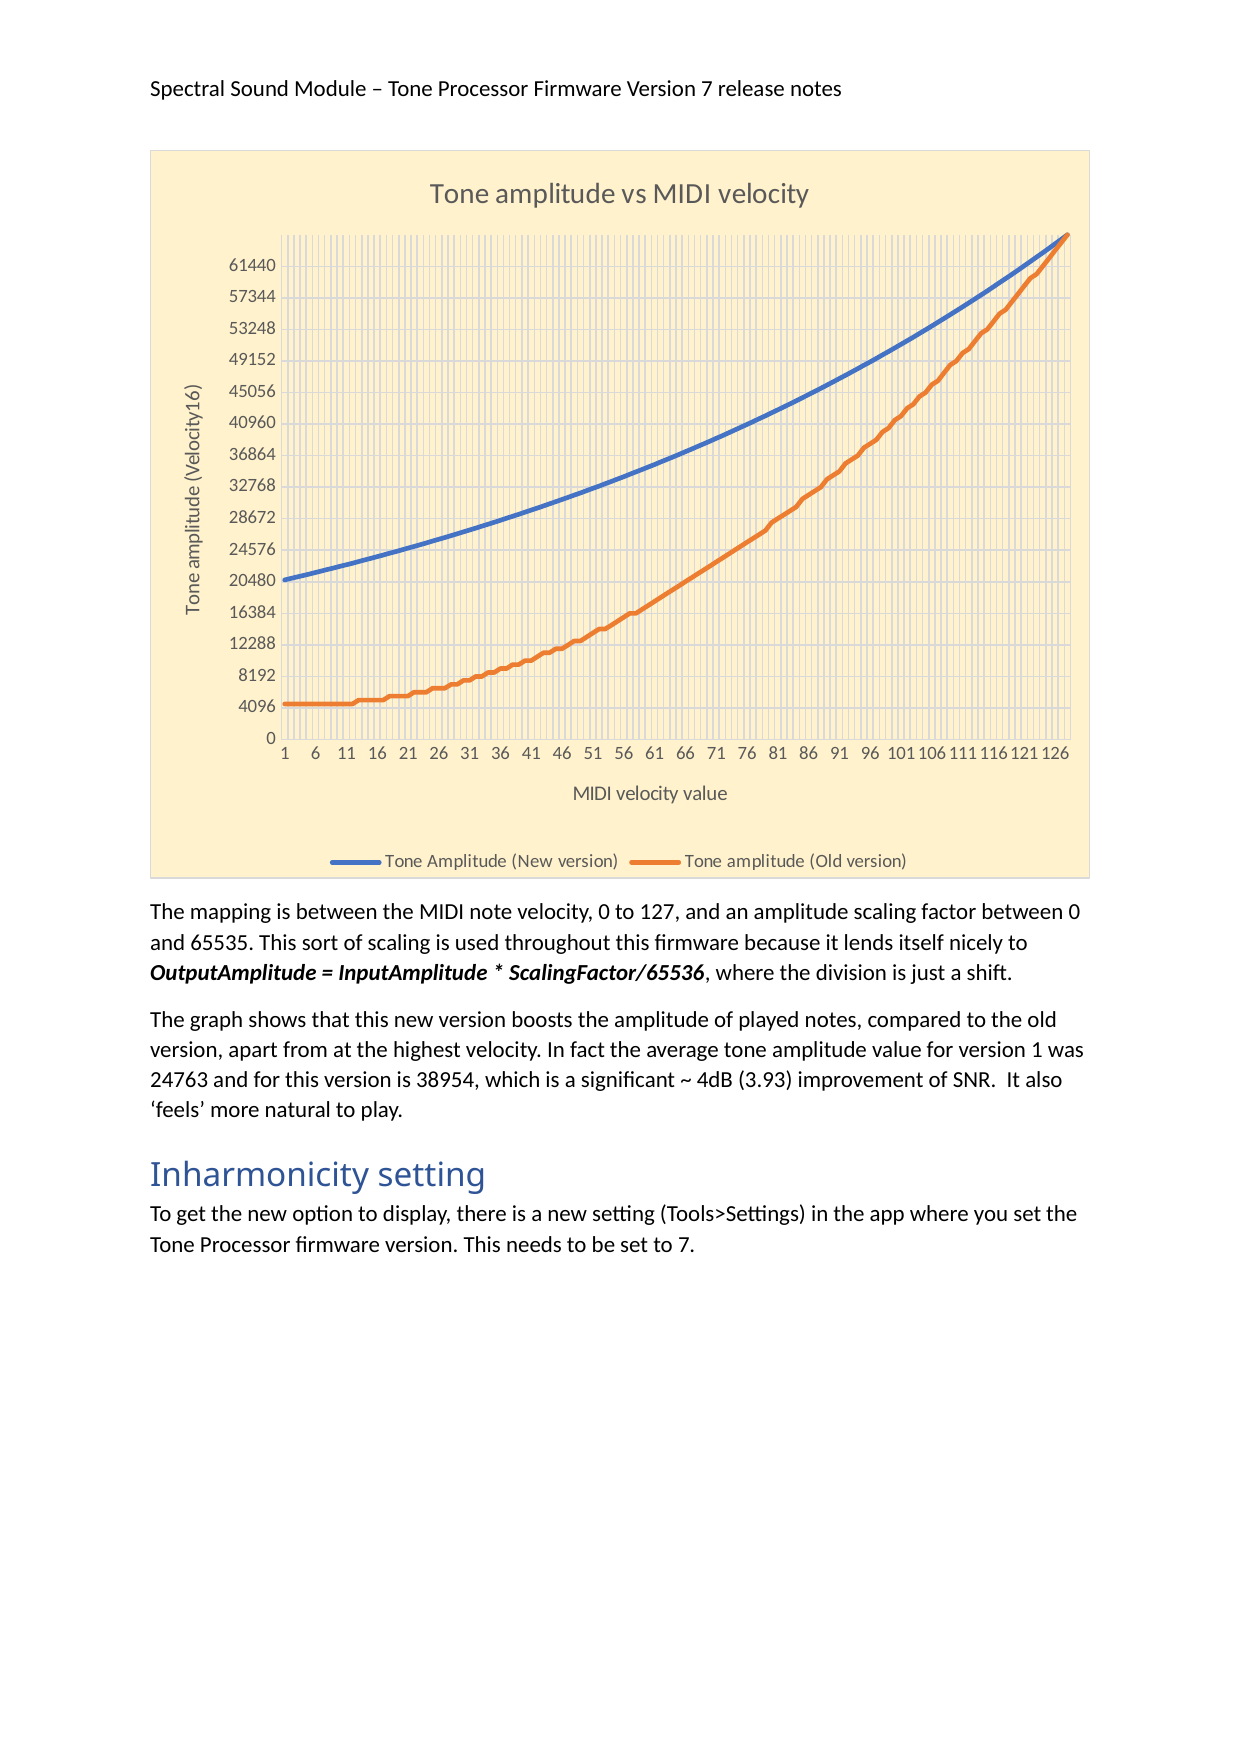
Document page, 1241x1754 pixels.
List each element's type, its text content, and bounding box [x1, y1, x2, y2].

subtitle Inharmonicity setting [150, 1151, 1090, 1196]
text To get the new option to display, there is a new setting (Tools>Settings) in the app where you set the Tone Processor firmware version. This needs to be set to 7. [150, 1199, 1090, 1258]
text The mapping is between the MIDI note velocity, 0 to 127, and an amplitude scaling factor between 0 and 65535. This sort of scaling is used throughout this firmware because it lends itself nicely to OutputAmplitude = InputAmplitude * ScalingFactor/65536, where the division is just a shift. [150, 897, 1090, 986]
text The graph shows that this new version boosts the amplitude of played notes, compared to the old version, apart from at the highest velocity. In fact the average tone amplitude value for version 1 was 24763 and for this version is 38954, which is a significant ~ 4dB (3.93) improvement of SNR. It also ‘feels’ more natural to play. [150, 1005, 1090, 1123]
